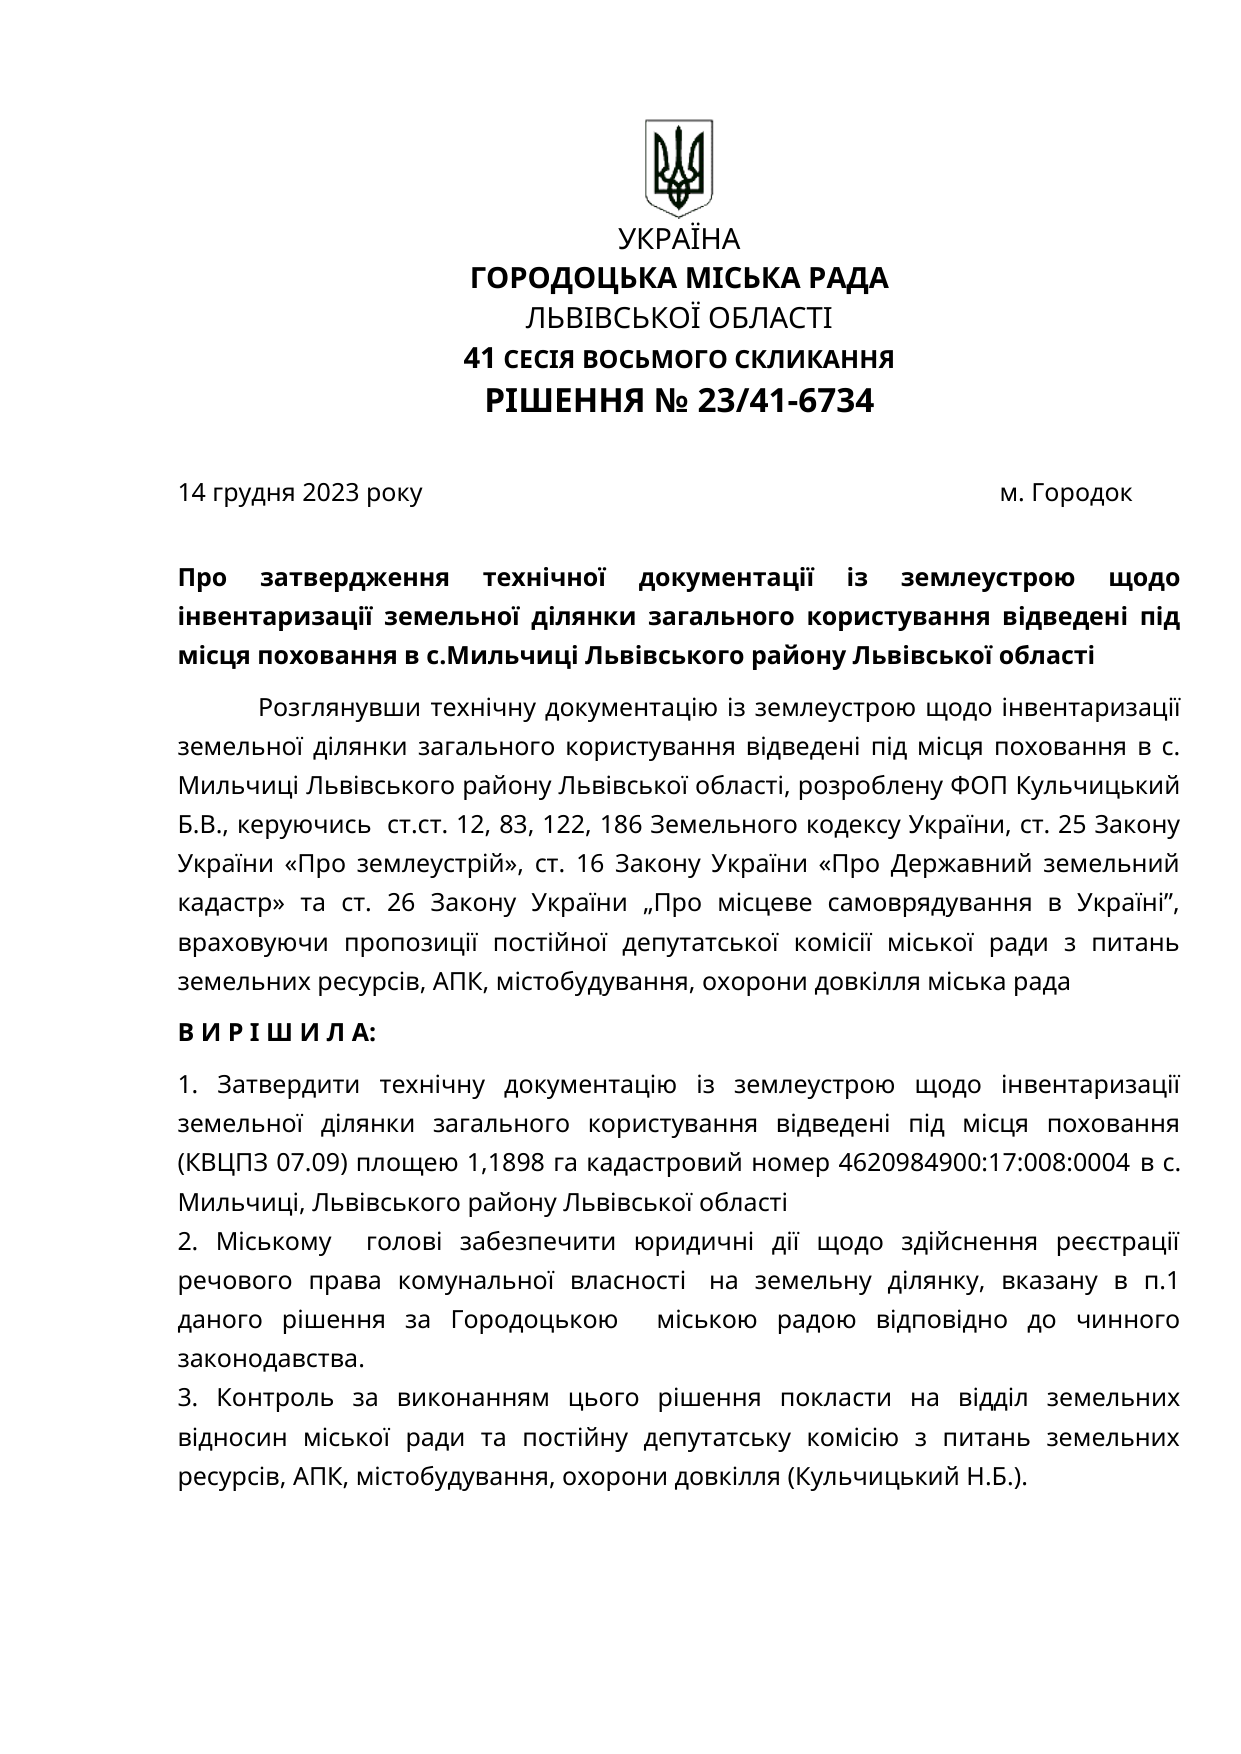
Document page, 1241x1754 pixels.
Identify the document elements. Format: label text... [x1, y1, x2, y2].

text 2. Міському голові забезпечити юридичні дії щодо здійснення реєстрації речового права комунальної власності на земельну ділянку, вказану в п.1 даного рішення за Городоцькою міською радою відповідно до чинного законодавства. [177, 1336, 1181, 1375]
text 3. Контроль за виконанням цього рішення покласти на відділ земельних відносин міської ради та постійну депутатську комісію з питань земельних ресурсів, АПК, містобудування, охорони довкілля (Кульчицький Н.Б.). [177, 1380, 1181, 1492]
list Про затвердження технічної документації із землеустрою щодо інвентаризації земельної ділянки загального користування відведені під місця поховання в с.Мильчиці Львівського району Львівської області [177, 559, 1181, 672]
list Розглянувши технічну документацію із землеустрою щодо інвентаризації земельної ділянки загального користування відведені під місця поховання в с. Мильчиці Львівського району Львівської області, розроблену ФОП Кульчицький Б.В., керуючись ст.ст. 12, 83, 122, 186 Земельного кодексу України, ст. 25 Закону України «Про землеустрій», ст. 16 Закону України «Про Державний земельний кадастр» та ст. 26 Закону України „Про місцеве самоврядування в Україні”, враховуючи пропозиції постійної депутатської комісії міської ради з питань земельних ресурсів, АПК, містобудування, охорони довкілля міська рада [177, 689, 1181, 997]
text 41 СЕСІЯ ВОСЬМОГО СКЛИКАННЯ [177, 337, 1181, 377]
picture [644, 118, 715, 219]
text 14 грудня 2023 року м. Городок [177, 474, 1181, 508]
text В И Р І Ш И Л А: [177, 1015, 1181, 1049]
text УКРАЇНА [177, 218, 1181, 258]
text ЛЬВІВСЬКОЇ ОБЛАСТІ [177, 297, 1181, 337]
text ГОРОДОЦЬКА МІСЬКА РАДА [177, 258, 1181, 297]
text РІШЕННЯ № 23/41-6734 [177, 377, 1181, 422]
list 1. Затвердити технічну документацію із землеустрою щодо інвентаризації земельної ділянки загального користування відведені під місця поховання (КВЦПЗ 07.09) площею 1,1898 га кадастровий номер 4620984900:17:008:0004 в с. Мильчиці, Львівського району Львівської області [177, 1067, 1181, 1218]
text 2. Міському голові забезпечити юридичні дії щодо здійснення реєстрації речового права комунальної власності на земельну ділянку, вказану в п.1 даного рішення за Городоцькою міською радою відповідно до чинного законодавства. [177, 1223, 1181, 1302]
